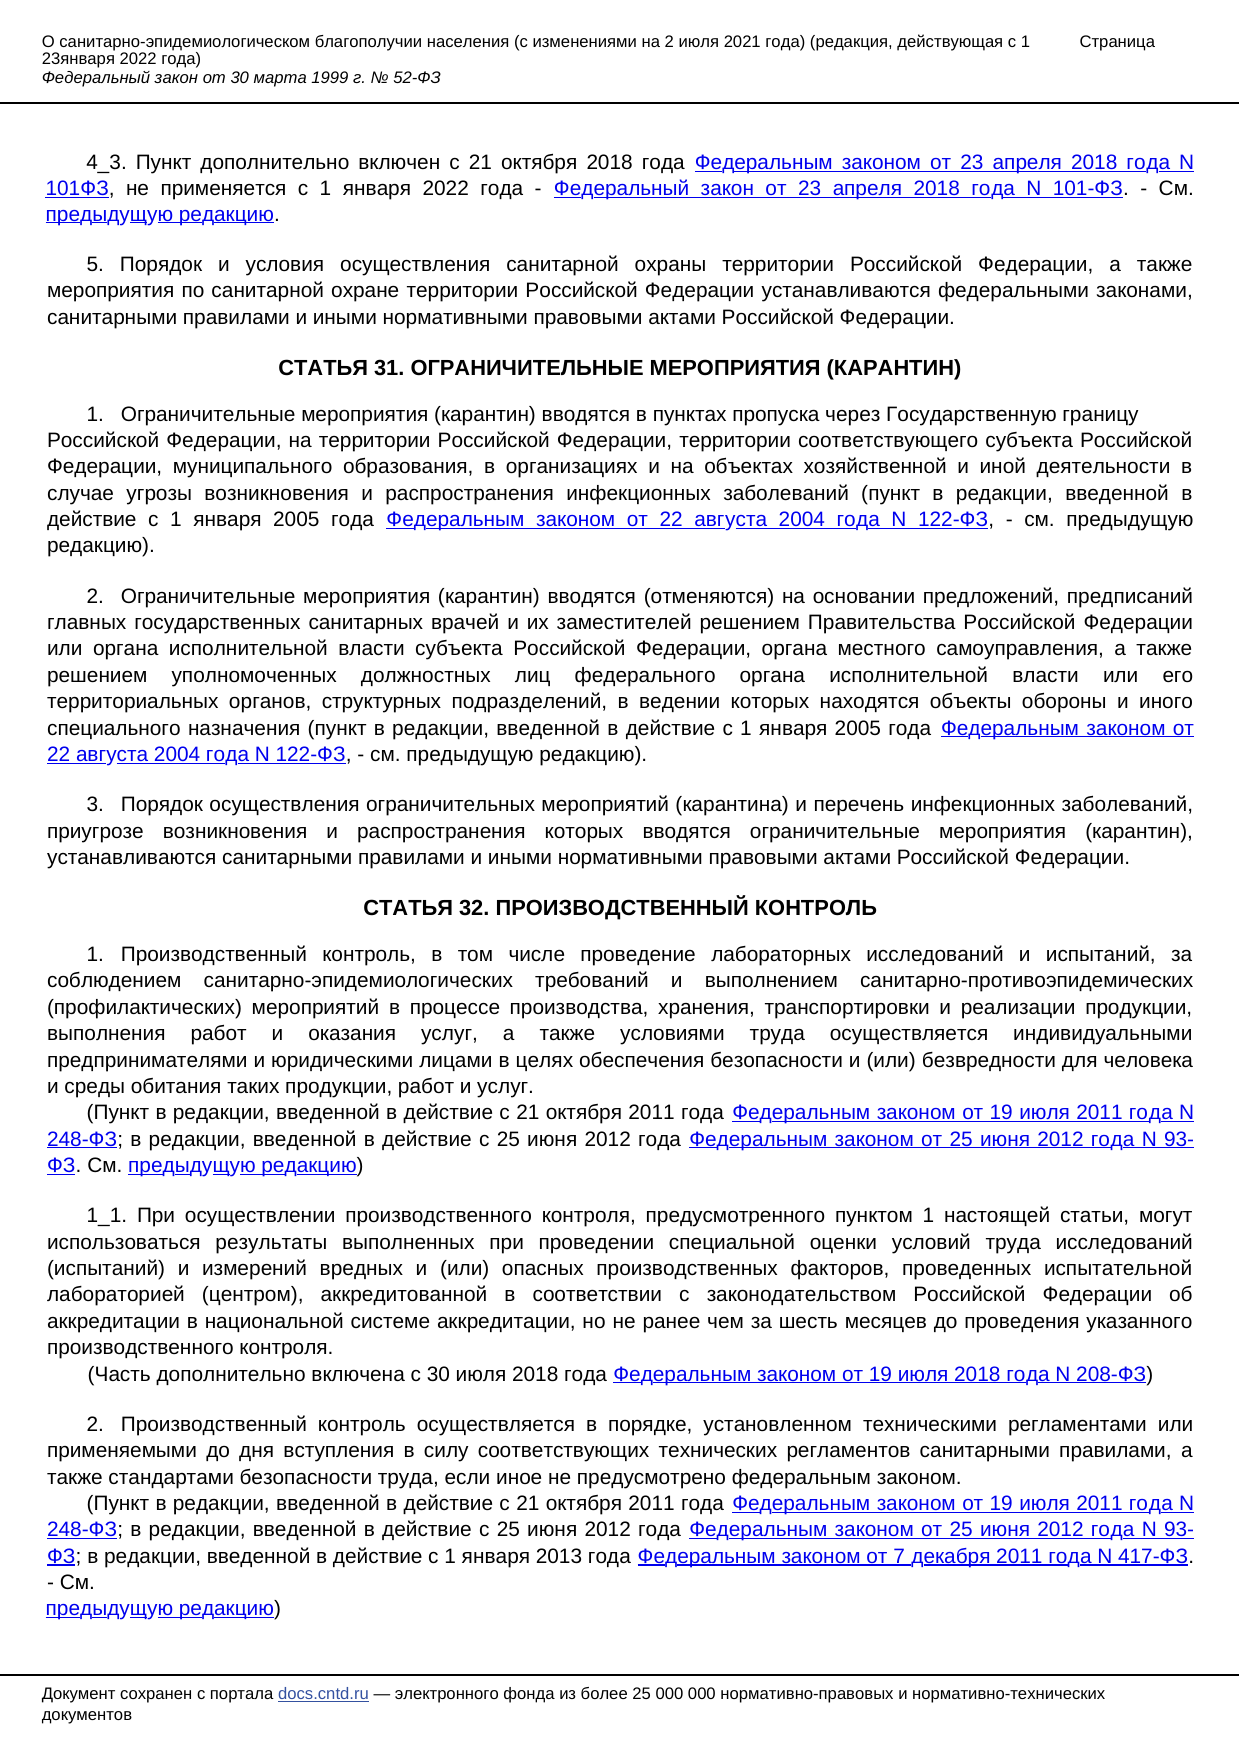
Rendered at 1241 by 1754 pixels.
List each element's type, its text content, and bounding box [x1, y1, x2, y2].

text (Пункт в редакции, введенной в действие с 21 октября 2011 года Федеральным законом от 19 июля 2011 года N 248-ФЗ; в редакции, введенной в действие с 25 июня 2012 года Федеральным законом от 25 июня 2012 года N 93-ФЗ; в редакции, введенной в действие с 1 января 2013 года Федеральным законом от 7 декабря 2011 года N 417-ФЗ. - См. [47, 1491, 1194, 1594]
text Российской Федерации, на территории Российской Федерации, территории соответствующего субъекта Российской Федерации, муниципального образования, в организациях и на объектах хозяйственной и иной деятельности в случае угрозы возникновения и распространения инфекционных заболеваний (пункт в редакции, введенной в действие с 1 января 2005 года Федеральным законом от 22 августа 2004 года N 122-ФЗ, - см. предыдущую редакцию). [47, 428, 1194, 557]
text 4_3. Пункт дополнительно включен с 21 октября 2018 года Федеральным законом от 23 апреля 2018 года N 101ФЗ, не применяется с 1 января 2022 года - Федеральный закон от 23 апреля 2018 года N 101-ФЗ. - См. предыдущую редакцию. [45, 150, 1194, 225]
list Производственный контроль осуществляется в порядке, установленном техническими регламентами или применяемыми до дня вступления в силу соответствующих технических регламентов санитарными правилами, а также стандартами безопасности труда, если иное не предусмотрено федеральным законом. [47, 1412, 1194, 1488]
text 5. Порядок и условия осуществления санитарной охраны территории Российской Федерации, а также мероприятия по санитарной охране территории Российской Федерации устанавливаются федеральными законами, санитарными правилами и иными нормативными правовыми актами Российской Федерации. [47, 252, 1194, 328]
subtitle СТАТЬЯ 31. ОГРАНИЧИТЕЛЬНЫЕ МЕРОПРИЯТИЯ (КАРАНТИН) [47, 355, 1193, 380]
list Ограничительные мероприятия (карантин) вводятся в пунктах пропуска через Государственную границу [47, 402, 1194, 426]
list Ограничительные мероприятия (карантин) вводятся (отменяются) на основании предложений, предписаний главных государственных санитарных врачей и их заместителей решением Правительства Российской Федерации или органа исполнительной власти субъекта Российской Федерации, органа местного самоуправления, а также решением уполномоченных должностных лиц федерального органа исполнительной власти или его территориальных органов, структурных подразделений, в ведении которых находятся объекты обороны и иного специального назначения (пункт в редакции, введенной в действие с 1 января 2005 года Федеральным законом от 22 августа 2004 года N 122-ФЗ, - см. предыдущую редакцию). [47, 583, 1194, 766]
text (Часть дополнительно включена с 30 июля 2018 года Федеральным законом от 19 июля 2018 года N 208-ФЗ) [87, 1361, 1194, 1385]
list Порядок осуществления ограничительных мероприятий (карантина) и перечень инфекционных заболеваний, приугрозе возникновения и распространения которых вводятся ограничительные мероприятия (карантин), устанавливаются санитарными правилами и иными нормативными правовыми актами Российской Федерации. [47, 792, 1194, 869]
subtitle СТАТЬЯ 32. ПРОИЗВОДСТВЕННЫЙ КОНТРОЛЬ [47, 895, 1193, 920]
list Производственный контроль, в том числе проведение лабораторных исследований и испытаний, за соблюдением санитарно-эпидемиологических требований и выполнением санитарно-противоэпидемических (профилактических) мероприятий в процессе производства, хранения, транспортировки и реализации продукции, выполнения работ и оказания услуг, а также условиями труда осуществляется индивидуальными предпринимателями и юридическими лицами в целях обеспечения безопасности и (или) безвредности для человека и среды обитания таких продукции, работ и услуг. [47, 942, 1194, 1098]
text (Пункт в редакции, введенной в действие с 21 октября 2011 года Федеральным законом от 19 июля 2011 года N 248-ФЗ; в редакции, введенной в действие с 25 июня 2012 года Федеральным законом от 25 июня 2012 года N 93-ФЗ. См. предыдущую редакцию) [47, 1100, 1194, 1177]
text предыдущую редакцию) [45, 1596, 1194, 1620]
text 1_1. При осуществлении производственного контроля, предусмотренного пунктом 1 настоящей статьи, могут использоваться результаты выполненных при проведении специальной оценки условий труда исследований (испытаний) и измерений вредных и (или) опасных производственных факторов, проведенных испытательной лабораторией (центром), аккредитованной в соответствии с законодательством Российской Федерации об аккредитации в национальной системе аккредитации, но не ранее чем за шесть месяцев до проведения указанного производственного контроля. [47, 1203, 1194, 1359]
